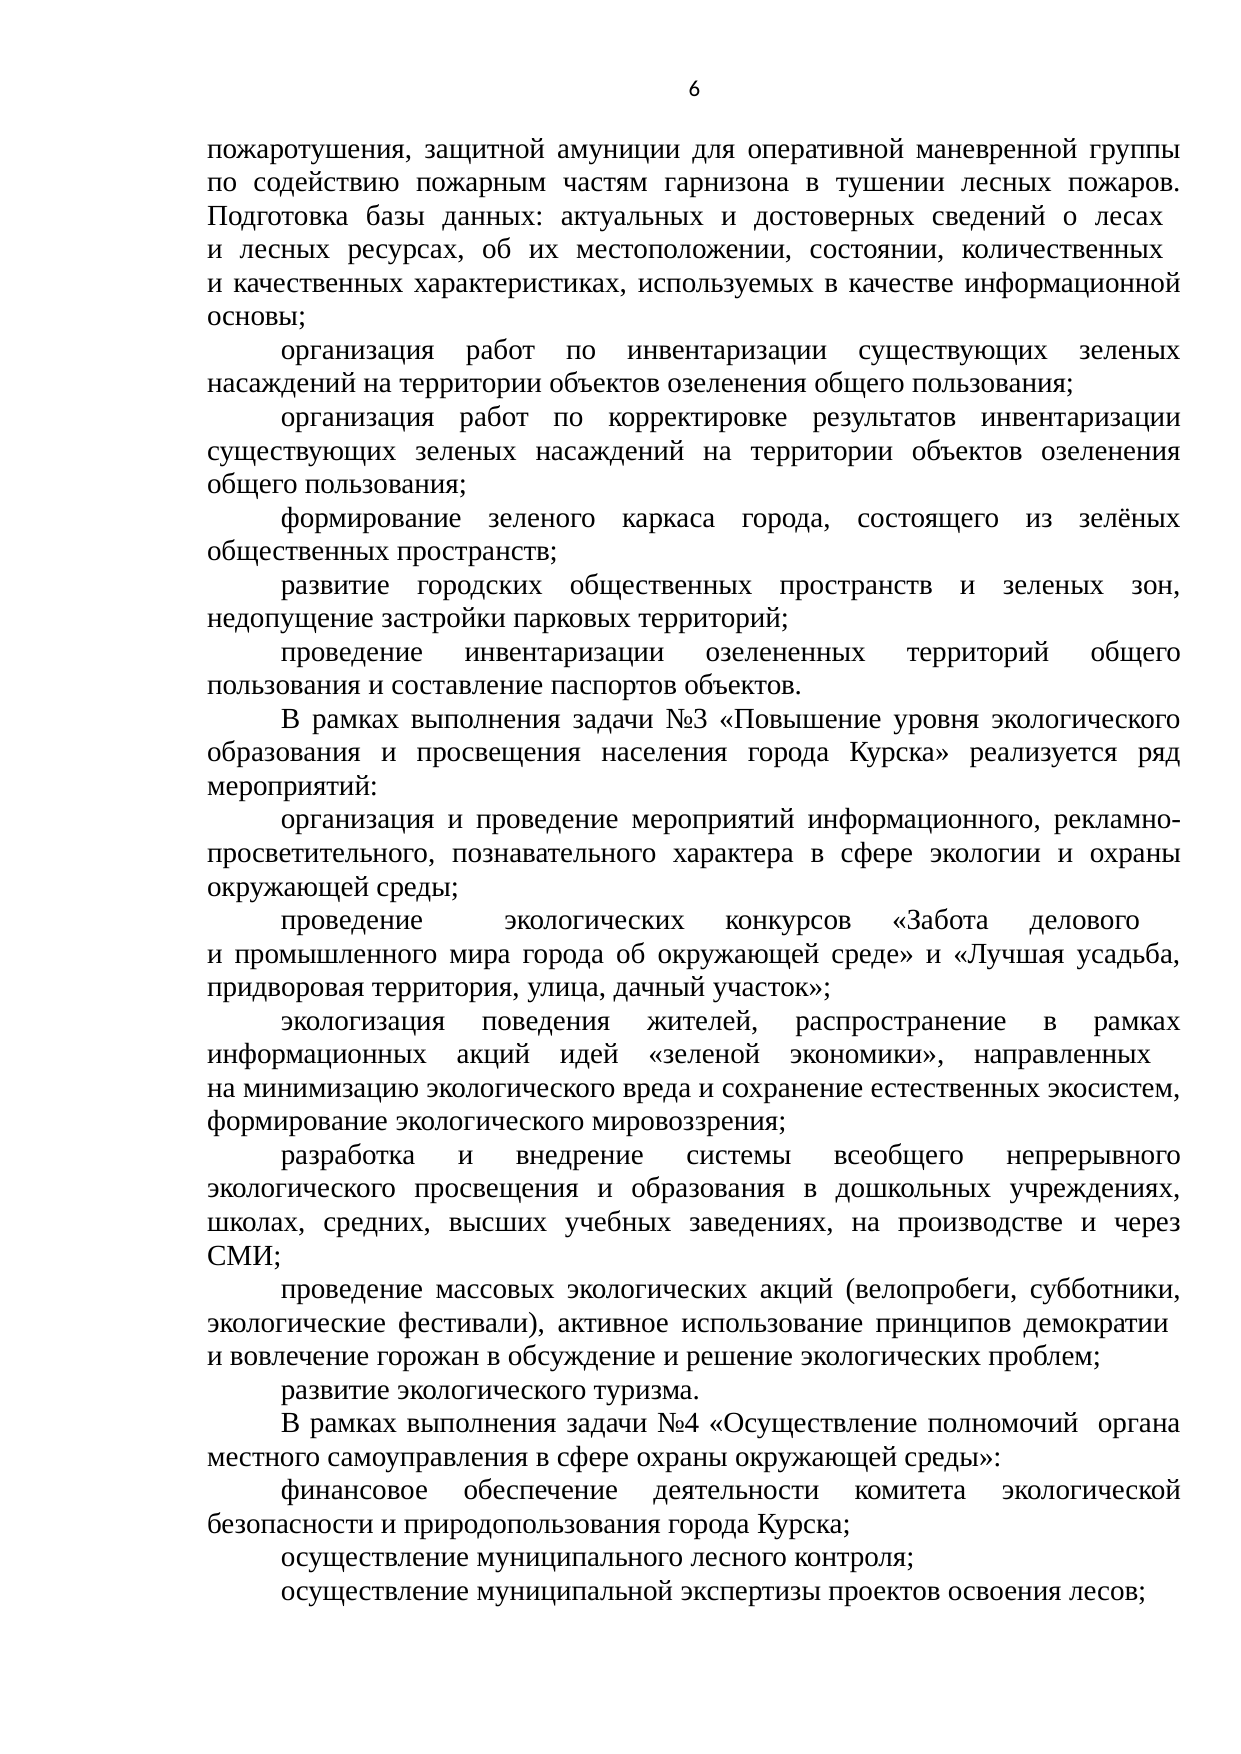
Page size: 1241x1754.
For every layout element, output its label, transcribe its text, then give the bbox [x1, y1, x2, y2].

text В рамках выполнения задачи №4 «Осуществление полномочий органа местного самоуправления в сфере охраны окружающей среды»: [207, 1406, 1181, 1473]
text осуществление муниципального лесного контроля; [207, 1540, 1181, 1573]
text развитие экологического туризма. [207, 1372, 1181, 1406]
text проведение инвентаризации озелененных территорий общего пользования и составление паспортов объектов. [207, 634, 1181, 701]
text формирование зеленого каркаса города, состоящего из зелёных общественных пространств; [207, 500, 1181, 567]
text развитие городских общественных пространств и зеленых зон, недопущение застройки парковых территорий; [207, 567, 1181, 634]
text финансовое обеспечение деятельности комитета экологической безопасности и природопользования города Курска; [207, 1473, 1181, 1540]
text проведение экологических конкурсов «Забота делового и промышленного мира города об окружающей среде» и «Лучшая усадьба, придворовая территория, улица, дачный участок»; [207, 902, 1181, 1003]
text разработка и внедрение системы всеобщего непрерывного экологического просвещения и образования в дошкольных учреждениях, школах, средних, высших учебных заведениях, на производстве и через СМИ; [207, 1137, 1181, 1271]
text проведение массовых экологических акций (велопробеги, субботники, экологические фестивали), активное использование принципов демократии и вовлечение горожан в обсуждение и решение экологических проблем; [207, 1271, 1181, 1372]
text экологизация поведения жителей, распространение в рамках информационных акций идей «зеленой экономики», направленных на минимизацию экологического вреда и сохранение естественных экосистем, формирование экологического мировоззрения; [207, 1003, 1181, 1137]
text организация и проведение мероприятий информационного, рекламно-просветительного, познавательного характера в сфере экологии и охраны окружающей среды; [207, 802, 1181, 902]
text В рамках выполнения задачи №3 «Повышение уровня экологического образования и просвещения населения города Курска» реализуется ряд мероприятий: [207, 701, 1181, 802]
text организация работ по инвентаризации существующих зеленых насаждений на территории объектов озеленения общего пользования; [207, 332, 1181, 399]
text осуществление муниципальной экспертизы проектов освоения лесов; [207, 1573, 1181, 1607]
text организация работ по корректировке результатов инвентаризации существующих зеленых насаждений на территории объектов озеленения общего пользования; [207, 399, 1181, 500]
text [207, 131, 1181, 332]
